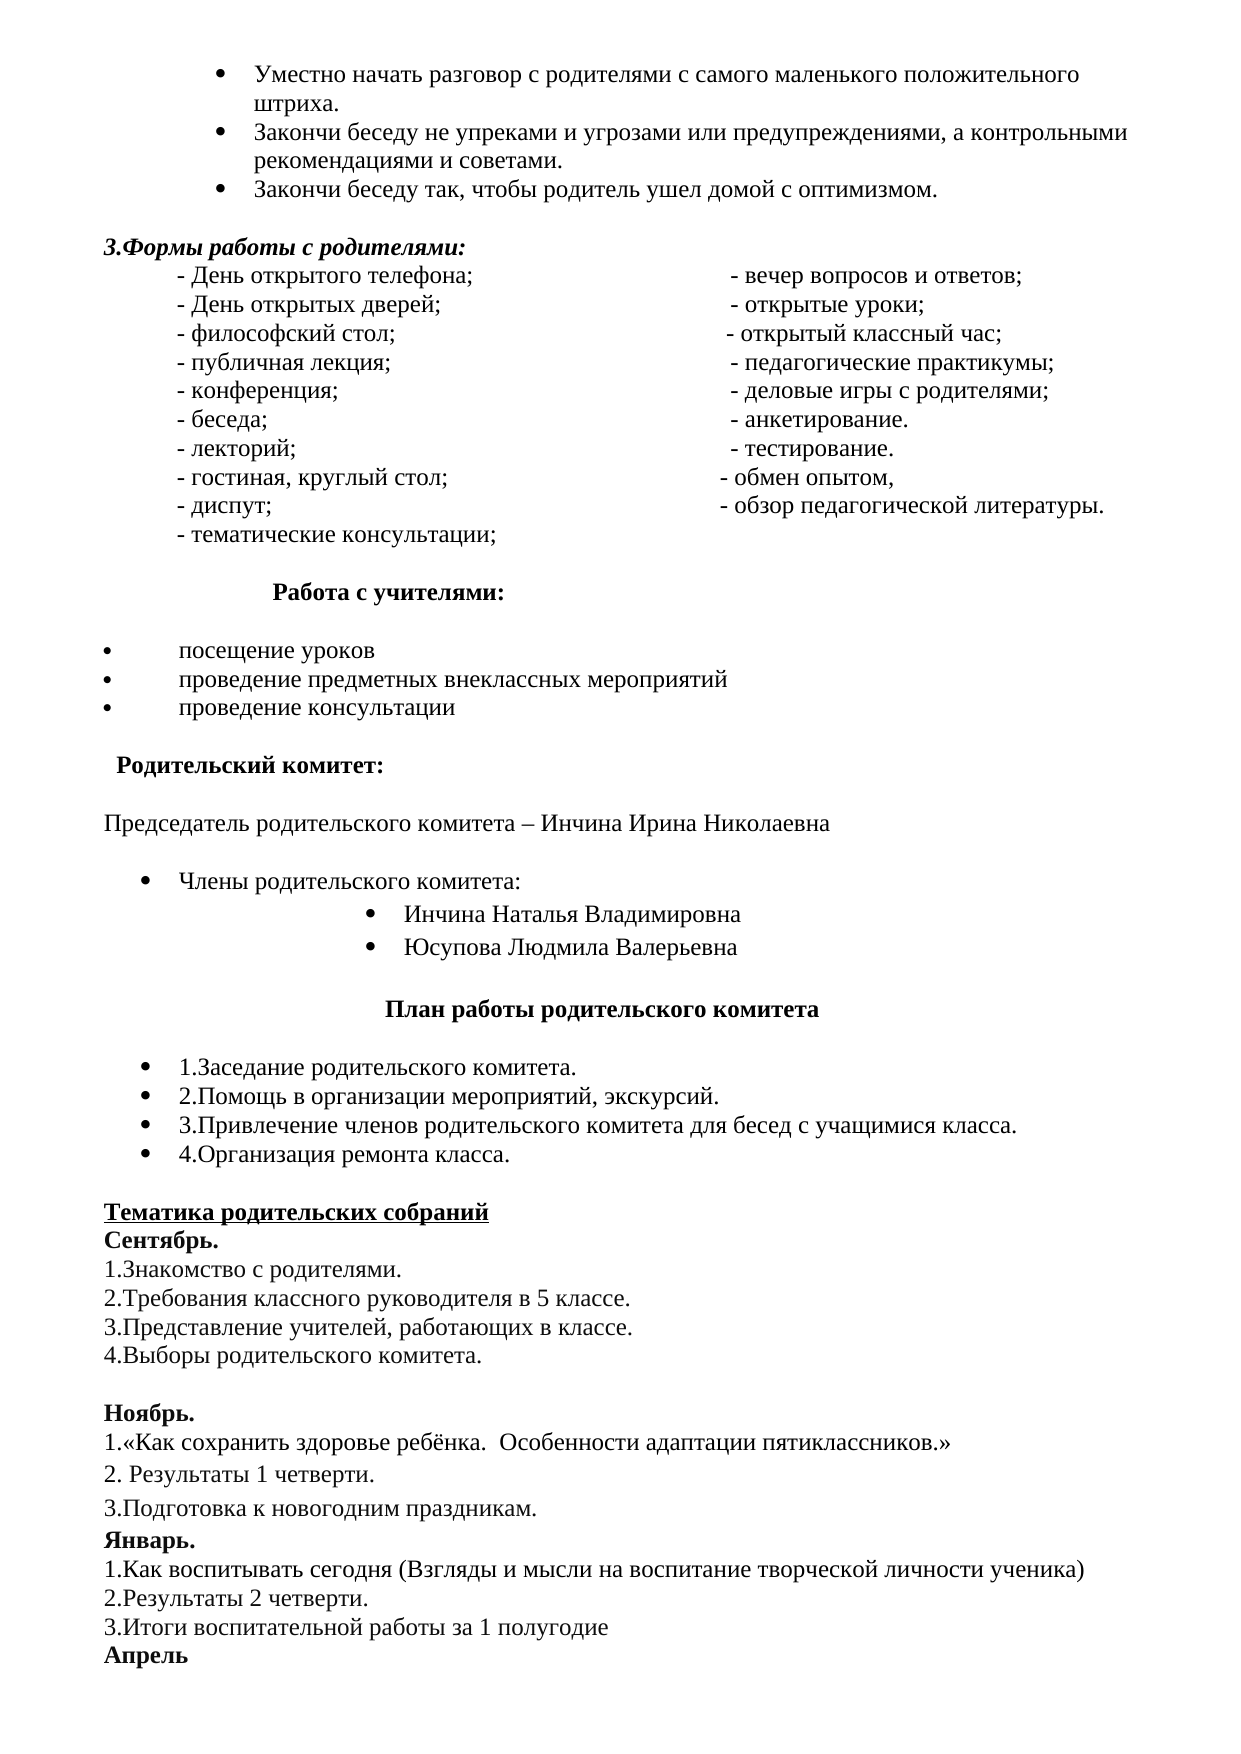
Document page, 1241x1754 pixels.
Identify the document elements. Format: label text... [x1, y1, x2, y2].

text - гостиная, круглый стол; [177, 462, 583, 490]
list 2.Помощь в организации мероприятий, экскурсий. [141, 1081, 1137, 1110]
list Члены родительского комитета: [141, 866, 1137, 895]
text Работа с учителями: [103, 577, 1137, 606]
text - обмен опытом, [657, 462, 1137, 490]
text 4.Выборы родительского комитета. [103, 1340, 1137, 1369]
text Председатель родительского комитета – Инчина Ирина Николаевна [103, 808, 1137, 837]
list Уместно начать разговор с родителями с самого маленького положительного штриха. [216, 59, 1137, 117]
text Ноябрь. [103, 1369, 1137, 1427]
text План работы родительского комитета [103, 994, 1137, 1023]
text - День открытого телефона; [177, 260, 583, 289]
text - тестирование. [730, 433, 1137, 462]
text - публичная лекция; [177, 347, 583, 375]
text 1.Знакомство с родителями. [103, 1254, 1137, 1283]
text Родительский комитет: [103, 750, 1137, 779]
text - лекторий; [177, 433, 583, 462]
subtitle 1.Как воспитывать сегодня (Взгляды и мысли на воспитание творческой личности ученика) [103, 1554, 1137, 1583]
list 4.Организация ремонта класса. [141, 1139, 1137, 1167]
text - педагогические практикумы; [730, 347, 1137, 375]
list проведение консультации [103, 692, 1137, 721]
text - тематические консультации; [177, 519, 583, 548]
text - философский стол; [177, 318, 583, 347]
list проведение предметных внеклассных мероприятий [103, 664, 1137, 692]
list Инчина Наталья Владимировна [366, 899, 1137, 928]
text 2. Результаты 1 четверти. [103, 1459, 1137, 1488]
text - диспут; [177, 490, 583, 519]
text 2.Результаты 2 четверти. [103, 1583, 1137, 1612]
text - деловые игры с родителями; [730, 375, 1137, 404]
text - конференция; [177, 375, 583, 404]
text 1.«Как сохранить здоровье ребёнка. Особенности адаптации пятиклассников.» [103, 1427, 1137, 1455]
text Январь. [103, 1526, 1137, 1554]
text - вечер вопросов и ответов; [730, 260, 1137, 289]
list Закончи беседу так, чтобы родитель ушел домой с оптимизмом. [216, 174, 1137, 203]
text - обзор педагогической литературы. [657, 490, 1137, 519]
text - анкетирование. [730, 404, 1137, 433]
list посещение уроков [103, 635, 1137, 664]
text 3.Итоги воспитательной работы за 1 полугодие Апрель [103, 1612, 1137, 1669]
text 2.Требования классного руководителя в 5 классе. [103, 1283, 1137, 1312]
list Закончи беседу не упреками и угрозами или предупреждениями, а контрольными рекомендациями и советами. [216, 117, 1137, 174]
list 1.Заседание родительского комитета. [141, 1052, 1137, 1081]
text 3.Подготовка к новогодним праздникам. [103, 1493, 1137, 1521]
list Юсупова Людмила Валерьевна [366, 932, 1137, 961]
text - День открытых дверей; [177, 289, 583, 318]
text Тематика родительских собраний [103, 1197, 1122, 1225]
text - открытые уроки; [730, 289, 1137, 318]
text - открытый классный час; [657, 318, 1137, 347]
text 3.Формы работы с родителями: [103, 232, 1137, 260]
text - беседа; [177, 404, 583, 433]
text 3.Представление учителей, работающих в классе. [103, 1312, 1137, 1340]
text Сентябрь. [103, 1225, 1137, 1254]
list 3.Привлечение членов родительского комитета для бесед с учащимися класса. [141, 1110, 1137, 1139]
